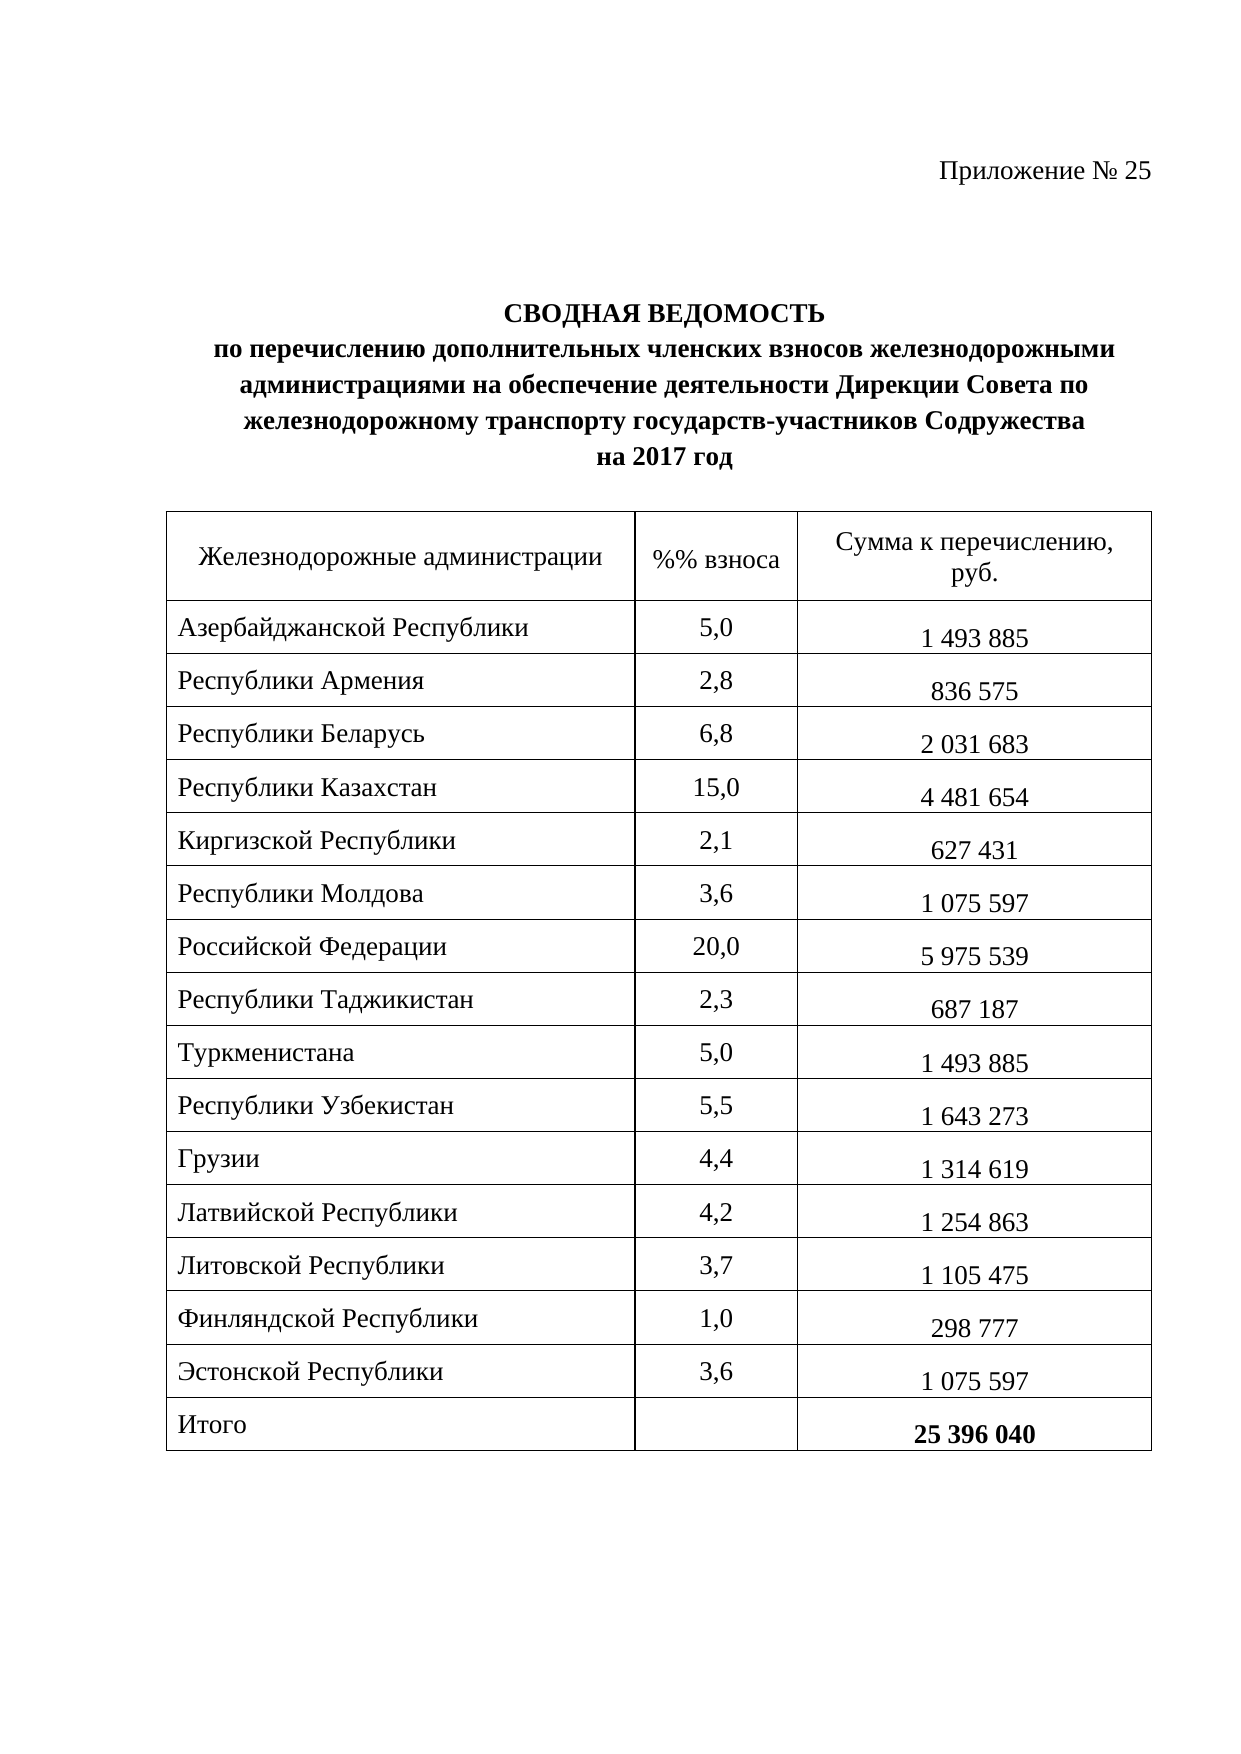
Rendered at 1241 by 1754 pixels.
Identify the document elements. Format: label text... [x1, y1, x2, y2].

table_cell 2 031 683 [798, 707, 1151, 759]
table_cell [636, 1398, 797, 1450]
table_cell Эстонской Республики [167, 1345, 634, 1397]
table_cell 4 481 654 [798, 760, 1151, 812]
table_cell 627 431 [798, 813, 1151, 865]
table_cell 1 493 885 [798, 1026, 1151, 1078]
table_cell 836 575 [798, 654, 1151, 706]
table_cell 1 105 475 [798, 1238, 1151, 1290]
table_cell 687 187 [798, 973, 1151, 1025]
table_cell Республики Армения [167, 654, 634, 706]
table_cell 1 075 597 [798, 866, 1151, 918]
table_cell 6,8 [636, 707, 797, 759]
table_header Сумма к перечислению, руб. [798, 512, 1151, 600]
table_cell 298 777 [798, 1291, 1151, 1343]
table_cell 3,7 [636, 1238, 797, 1290]
text на 2017 год [177, 440, 1152, 471]
table_cell 1 643 273 [798, 1079, 1151, 1131]
table_cell 15,0 [636, 760, 797, 812]
table_cell 4,4 [636, 1132, 797, 1184]
table_cell 1 314 619 [798, 1132, 1151, 1184]
table_cell Республики Таджикистан [167, 973, 634, 1025]
table_cell Киргизской Республики [167, 813, 634, 865]
table_cell 3,6 [636, 1345, 797, 1397]
table_header Железнодорожные администрации [167, 512, 634, 600]
table_cell Республики Молдова [167, 866, 634, 918]
table_cell 5,0 [636, 1026, 797, 1078]
table_cell 1 493 885 [798, 601, 1151, 653]
table_cell 2,3 [636, 973, 797, 1025]
table_cell 25 396 040 [798, 1398, 1151, 1450]
table_cell Республики Казахстан [167, 760, 634, 812]
table_cell 1 075 597 [798, 1345, 1151, 1397]
table_cell Туркменистана [167, 1026, 634, 1078]
text Приложение № 25 [177, 154, 1152, 185]
table_cell 4,2 [636, 1185, 797, 1237]
table_cell Грузии [167, 1132, 634, 1184]
text по перечислению дополнительных членских взносов железнодорожными администрациями на обеспечение деятельности Дирекции Совета по железнодорожному транспорту государств-участников Содружества [177, 332, 1152, 435]
table_cell Республики Беларусь [167, 707, 634, 759]
table_header %% взноса [636, 512, 797, 600]
table_cell Финляндской Республики [167, 1291, 634, 1343]
table_cell Российской Федерации [167, 920, 634, 972]
table_cell Республики Узбекистан [167, 1079, 634, 1131]
table_cell Итого [167, 1398, 634, 1450]
table_cell 5,0 [636, 601, 797, 653]
table_cell 1 254 863 [798, 1185, 1151, 1237]
table_cell 2,1 [636, 813, 797, 865]
table_cell 2,8 [636, 654, 797, 706]
table_cell 20,0 [636, 920, 797, 972]
table_cell 3,6 [636, 866, 797, 918]
table_cell 5 975 539 [798, 920, 1151, 972]
text СВОДНАЯ ВЕДОМОСТЬ [177, 297, 1152, 328]
table_cell 1,0 [636, 1291, 797, 1343]
table_cell 5,5 [636, 1079, 797, 1131]
table_cell Литовской Республики [167, 1238, 634, 1290]
table_cell Латвийской Республики [167, 1185, 634, 1237]
table_cell Азербайджанской Республики [167, 601, 634, 653]
